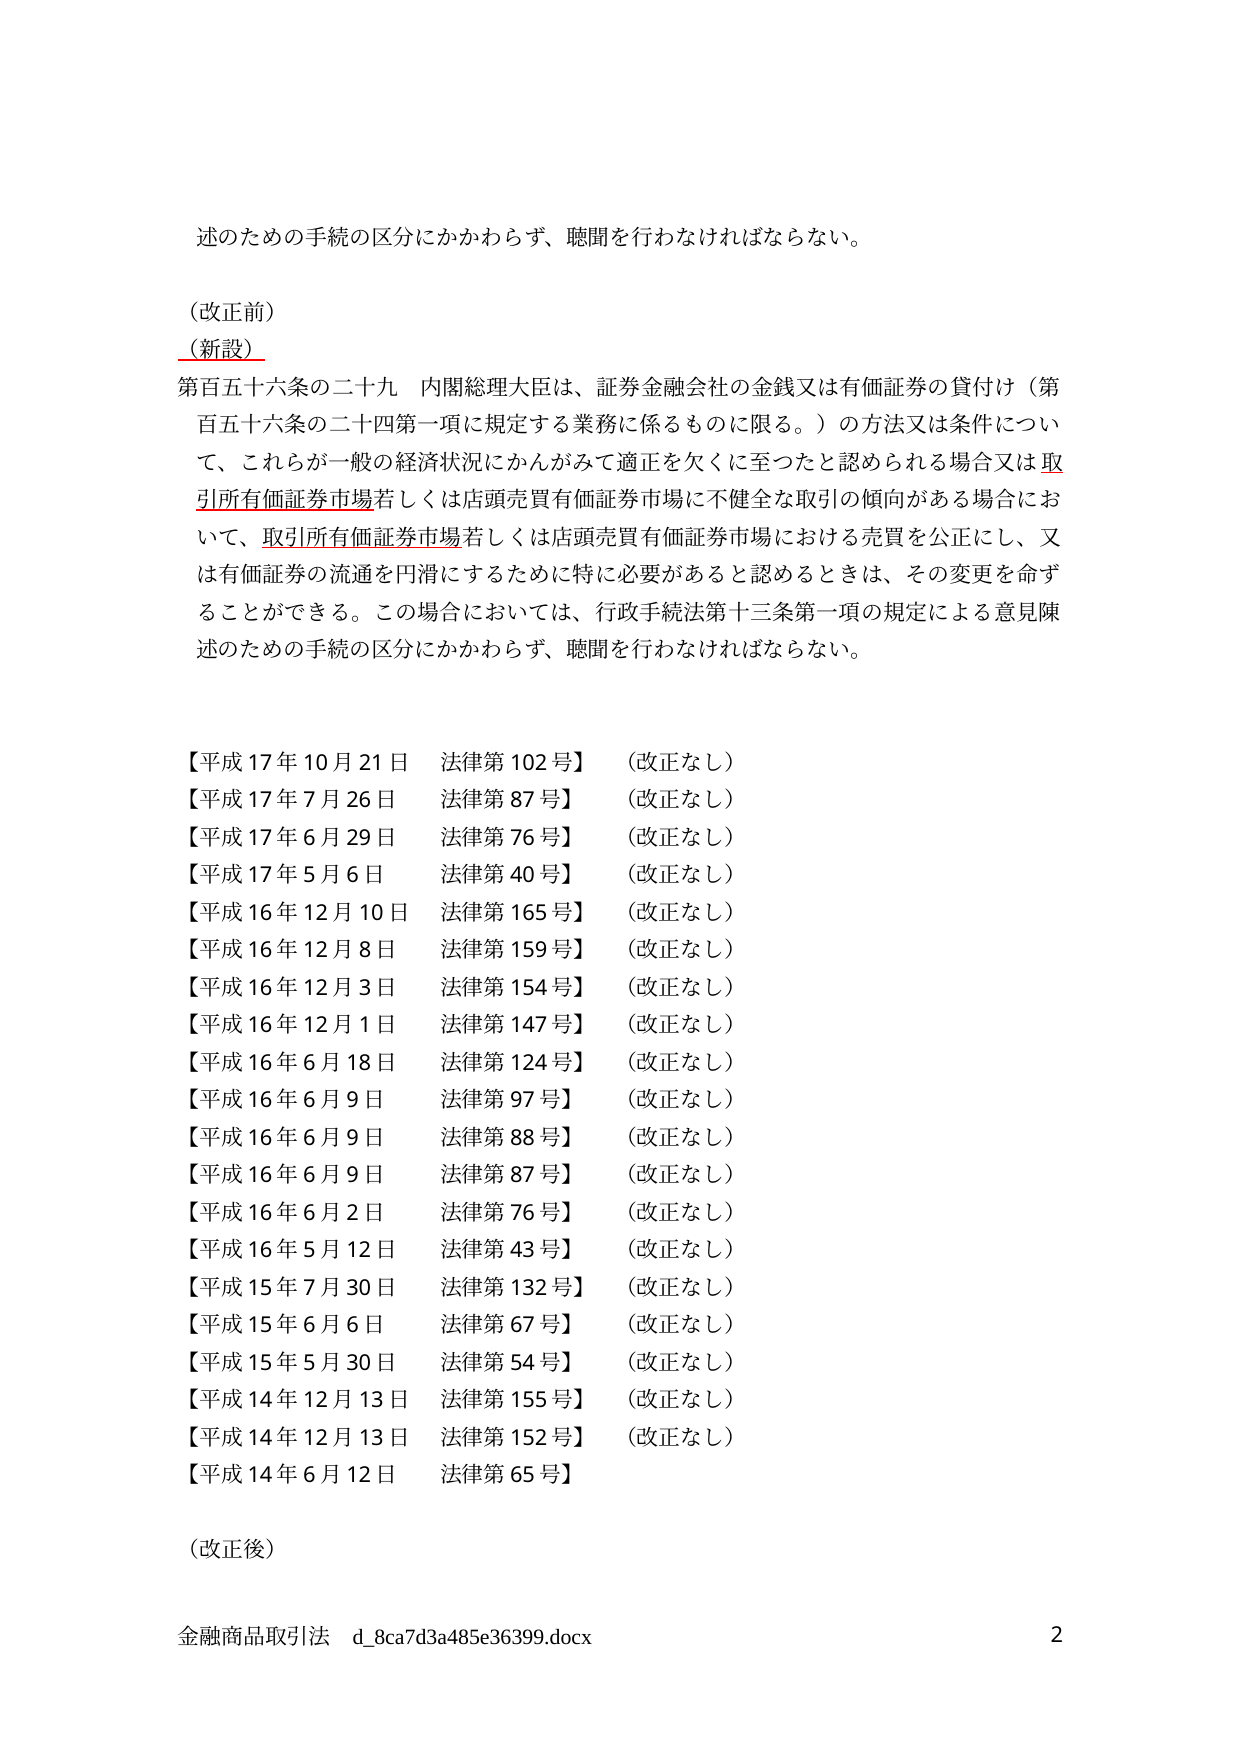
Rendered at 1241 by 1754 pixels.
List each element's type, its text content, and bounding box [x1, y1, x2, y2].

text 【平成16年6月2日 法律第76号】 （改正なし） [177, 1192, 1063, 1229]
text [177, 217, 1063, 254]
text 【平成17年5月6日 法律第40号】 （改正なし） [177, 854, 1063, 892]
text 【平成16年5月12日 法律第43号】 （改正なし） [177, 1229, 1063, 1267]
text 【平成14年6月12日 法律第65号】 [177, 1454, 1063, 1492]
text 第百五十六条の二十九 内閣総理大臣は、証券金融会社の金銭又は有価証券の貸付け（第百五十六条の二十四第一項に規定する業務に係るものに限る。）の方法又は条件について、これらが一般の経済状況にかんがみて適正を欠くに至つたと認められる場合又は取引所有価証券市場若しくは店頭売買有価証券市場に不健全な取引の傾向がある場合において、取引所有価証券市場若しくは店頭売買有価証券市場における売買を公正にし、又は有価証券の流通を円滑にするために特に必要があると認めるときは、その変更を命ずることができる。この場合においては、行政手続法第十三条第一項の規定による意見陳述のための手続の区分にかかわらず、聴聞を行わなければならない。 [177, 367, 1063, 667]
text 【平成17年7月26日 法律第87号】 （改正なし） [177, 779, 1063, 817]
text 【平成16年12月1日 法律第147号】 （改正なし） [177, 1004, 1063, 1042]
text （改正前） [177, 292, 1063, 329]
text 【平成16年6月18日 法律第124号】 （改正なし） [177, 1042, 1063, 1079]
text 【平成14年12月13日 法律第155号】 （改正なし） [177, 1379, 1063, 1417]
text 【平成16年6月9日 法律第88号】 （改正なし） [177, 1117, 1063, 1154]
text 【平成16年12月8日 法律第159号】 （改正なし） [177, 929, 1063, 967]
text 【平成15年5月30日 法律第54号】 （改正なし） [177, 1342, 1063, 1379]
text 【平成16年12月10日 法律第165号】 （改正なし） [177, 892, 1063, 929]
text （新設） [177, 329, 1063, 367]
text 【平成16年12月3日 法律第154号】 （改正なし） [177, 967, 1063, 1004]
text 【平成15年7月30日 法律第132号】 （改正なし） [177, 1267, 1063, 1304]
text 【平成15年6月6日 法律第67号】 （改正なし） [177, 1304, 1063, 1342]
text （改正後） [177, 1529, 1063, 1567]
text 【平成17年10月21日 法律第102号】 （改正なし） [177, 742, 1063, 779]
text 【平成14年12月13日 法律第152号】 （改正なし） [177, 1417, 1063, 1454]
text 【平成16年6月9日 法律第87号】 （改正なし） [177, 1154, 1063, 1192]
text 【平成17年6月29日 法律第76号】 （改正なし） [177, 817, 1063, 854]
text 【平成16年6月9日 法律第97号】 （改正なし） [177, 1079, 1063, 1117]
